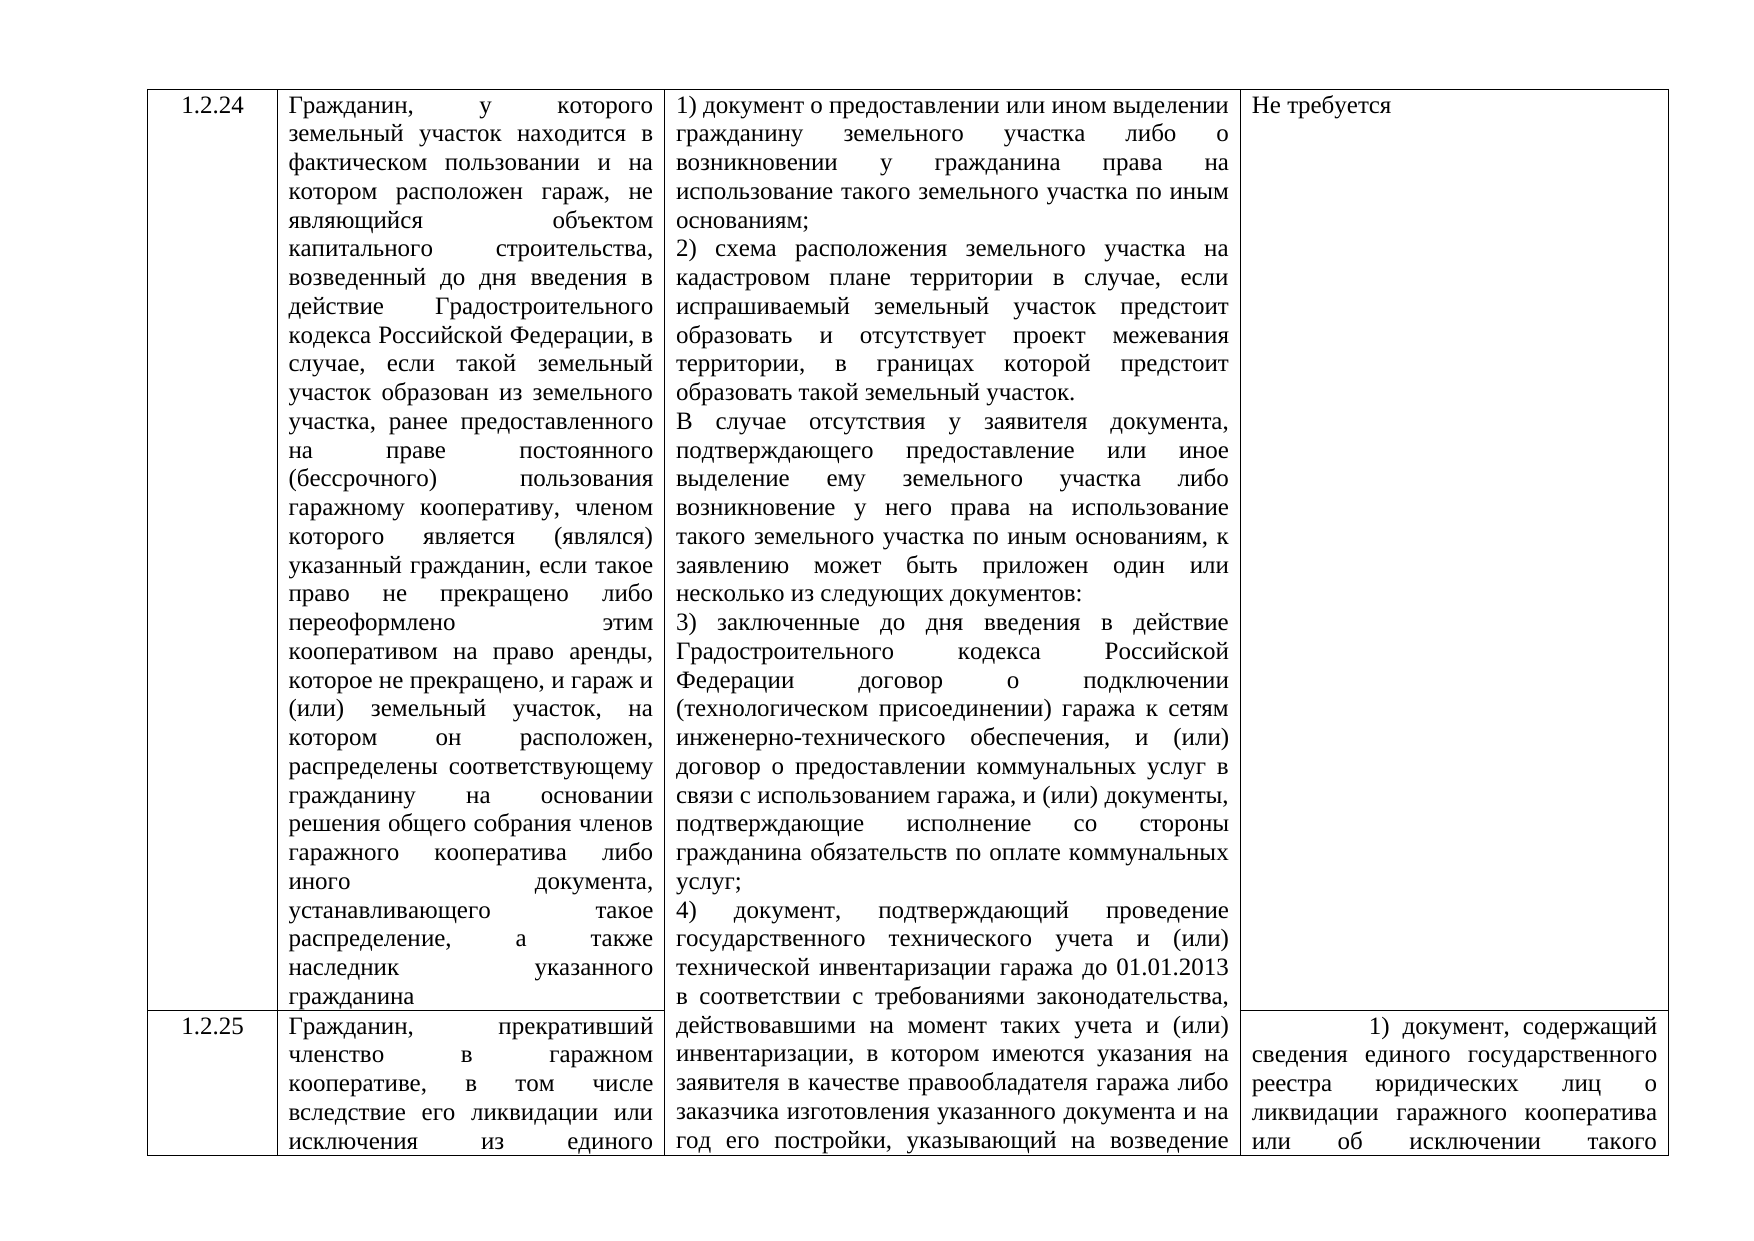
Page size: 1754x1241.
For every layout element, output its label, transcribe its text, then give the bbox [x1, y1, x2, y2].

table_cell 1) документ о предоставлении или ином выделении гражданину земельного участка либо о возникновении у гражданина права на использование такого земельного участка по иным основаниям; 2) схема расположения земельного участка на кадастровом плане территории в случае, если испрашиваемый земельный участок предстоит образовать и отсутствует проект межевания территории, в границах которой предстоит образовать такой земельный участок. В случае отсутствия у заявителя документа, подтверждающего предоставление или иное выделение ему земельного участка либо возникновение у него права на использование такого земельного участка по иным основаниям, к заявлению может быть приложен один или несколько из следующих документов: 3) заключенные до дня введения в действие Градостроительного кодекса Российской Федерации договор о подключении (технологическом присоединении) гаража к сетям инженерно-технического обеспечения, и (или) договор о предоставлении коммунальных услуг в связи с использованием гаража, и (или) документы, подтверждающие исполнение со стороны гражданина обязательств по оплате коммунальных услуг; 4) документ, подтверждающий проведение государственного технического учета и (или) технической инвентаризации гаража до 01.01.2013 в соответствии с требованиями законодательства, действовавшими на момент таких учета и (или) инвентаризации, в котором имеются указания на заявителя в качестве правообладателя гаража либо заказчика изготовления указанного документа и на год его постройки, указывающий на возведение гаража до дня введения в действие Градостроительного кодекса Российской Федерации; 5) технический план указанного гаража. Наследником должны быть представлены документы наследодателя, предусмотренные настоящим подпунктом, а также свидетельство о праве на наследство, подтверждающее, что таким наследником было унаследовано имущество данного гражданина. Гражданином, приобретшим гараж, должны быть представлены документы, предусмотренные настоящим подпунктом, а также документы, подтверждающие передачу ему гаража. [665, 90, 1240, 1154]
table_cell Не требуется [1241, 90, 1668, 1010]
table_cell 1.2.25 [148, 1011, 277, 1154]
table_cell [278, 1011, 664, 1154]
table_cell Гражданин, у которого земельный участок находится в фактическом пользовании и на котором расположен гараж, не являющийся объектом капитального строительства, возведенный до дня введения в действие Градостроительного кодекса Российской Федерации, в случае, если такой земельный участок образован из земельного участка, ранее предоставленного на праве постоянного (бессрочного) пользования гаражному кооперативу, членом которого является (являлся) указанный гражданин, если такое право не прекращено либо переоформлено этим кооперативом на право аренды, которое не прекращено, и гараж и (или) земельный участок, на котором он расположен, распределены соответствующему гражданину на основании решения общего собрания членов гаражного кооператива либо иного документа, устанавливающего такое распределение, а также наследник указанного гражданина [278, 90, 664, 1010]
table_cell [1241, 1011, 1668, 1154]
table_cell 1.2.24 [148, 90, 277, 1010]
